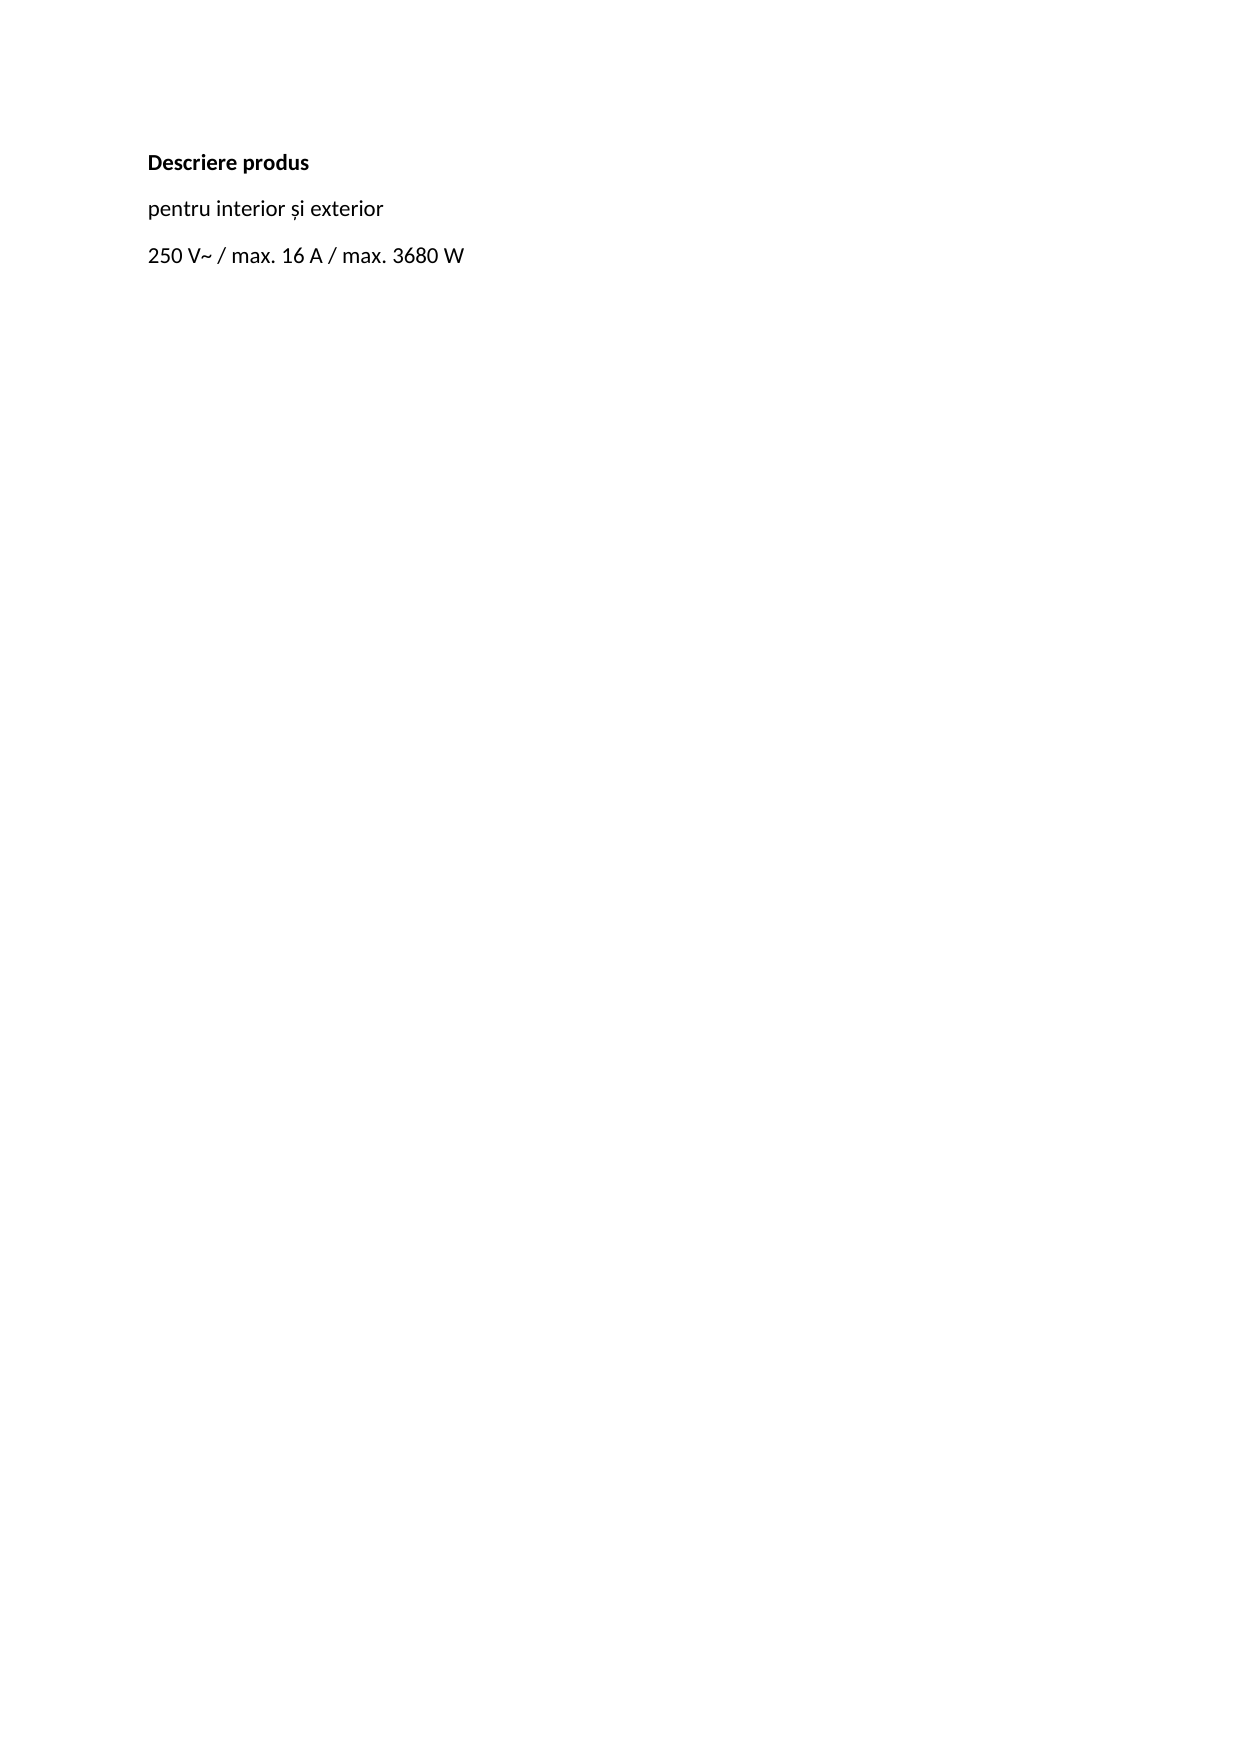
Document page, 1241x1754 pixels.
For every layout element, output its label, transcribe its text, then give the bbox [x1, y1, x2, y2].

text 250 V~ / max. 16 A / max. 3680 W [148, 241, 1093, 269]
text pentru interior și exterior [148, 194, 1093, 222]
text Descriere produs [148, 148, 1093, 176]
